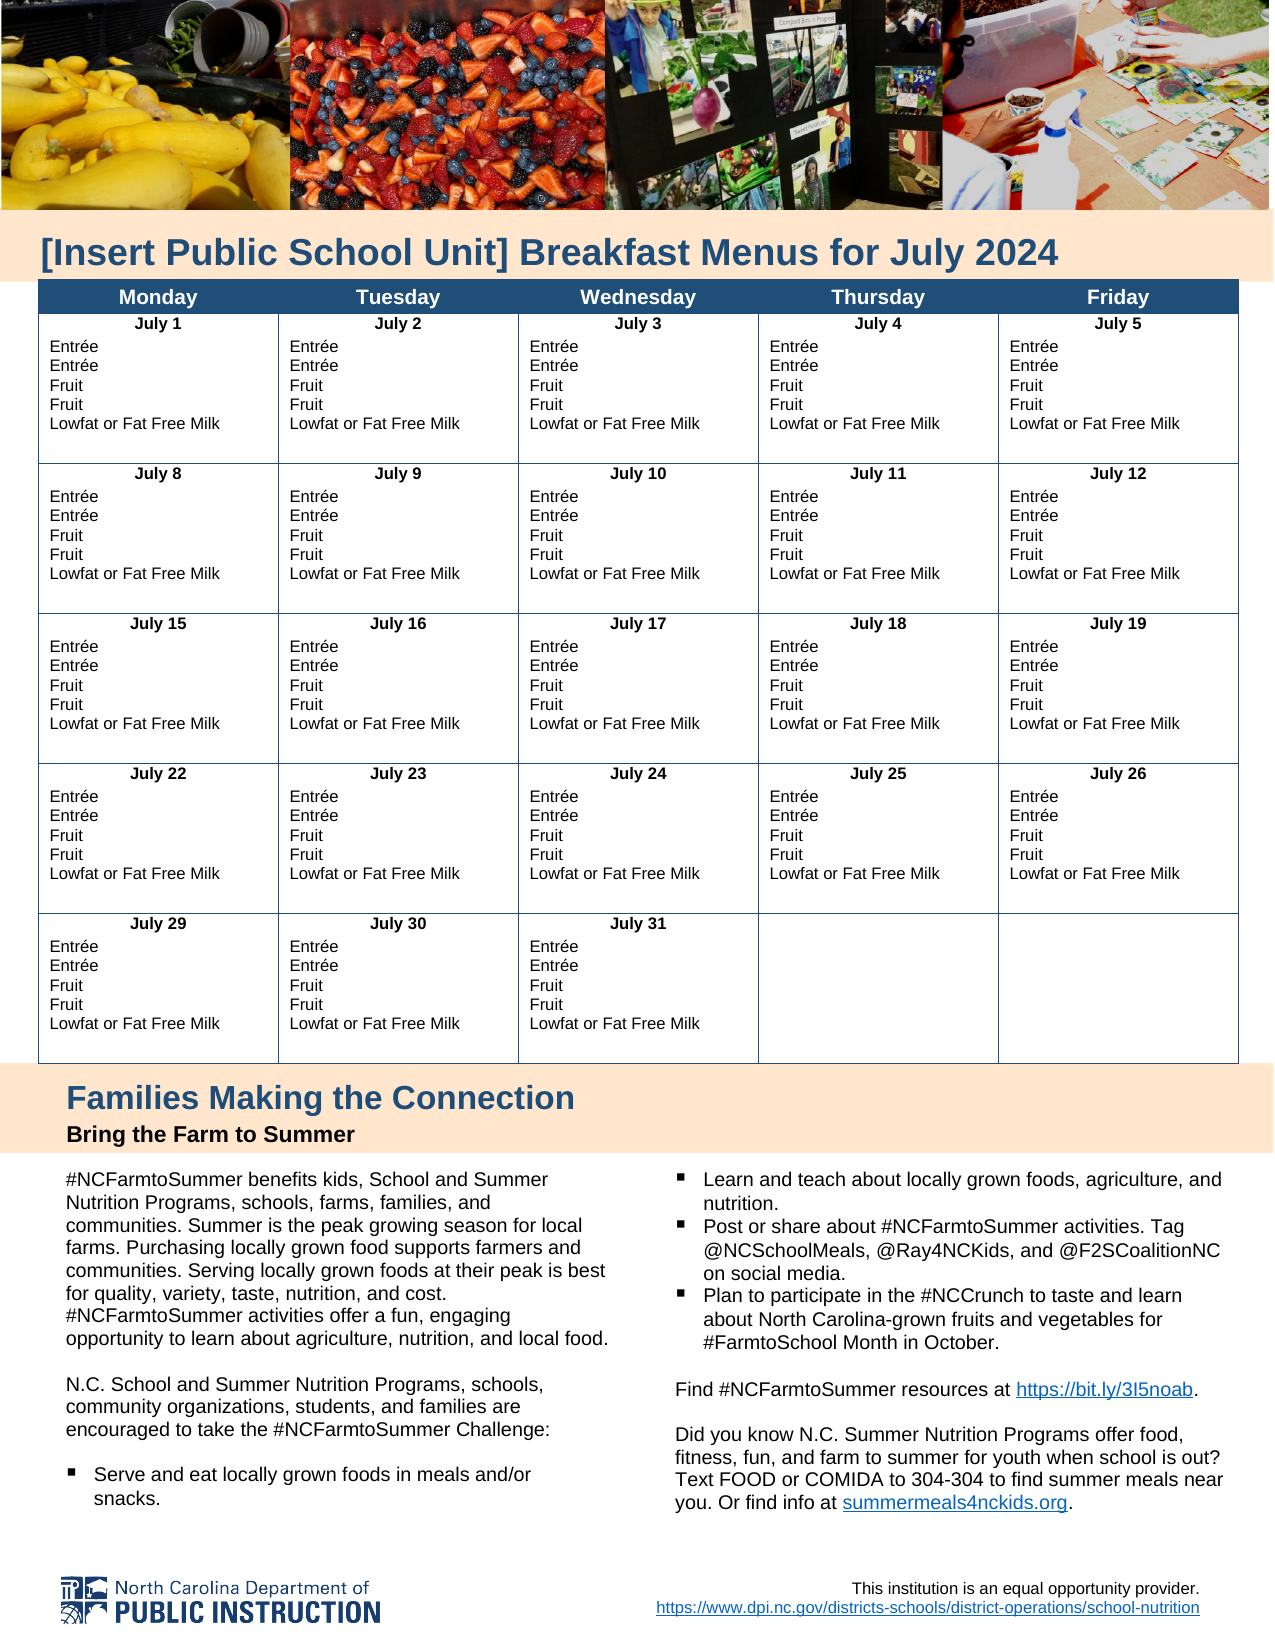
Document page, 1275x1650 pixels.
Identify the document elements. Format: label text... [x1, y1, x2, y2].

picture [61, 1576, 380, 1624]
table_header Friday [999, 280, 1238, 313]
table_cell July 12 Entrée Entrée Fruit Fruit Lowfat or Fat Free Milk [999, 464, 1238, 613]
table_cell July 8 Entrée Entrée Fruit Fruit Lowfat or Fat Free Milk [39, 464, 278, 613]
table_cell July 11 Entrée Entrée Fruit Fruit Lowfat or Fat Free Milk [759, 464, 998, 613]
table_header Wednesday [519, 280, 758, 313]
text Did you know N.C. Summer Nutrition Programs offer food, fitness, fun, and farm to summer for youth when school is out? Text FOOD or COMIDA to 304-304 to find summer meals near you. Or find info at summermeals4nckids.org. [675, 1423, 1237, 1514]
table_cell July 19 Entrée Entrée Fruit Fruit Lowfat or Fat Free Milk [999, 614, 1238, 763]
table_cell July 29 Entrée Entrée Fruit Fruit Lowfat or Fat Free Milk [39, 914, 278, 1063]
table_cell July 10 Entrée Entrée Fruit Fruit Lowfat or Fat Free Milk [519, 464, 758, 613]
list Plan to participate in the #NCCrunch to taste and learn about North Carolina-grown fruits and vegetables for #FarmtoSchool Month in October. [675, 1284, 1237, 1353]
table_cell July 23 Entrée Entrée Fruit Fruit Lowfat or Fat Free Milk [279, 764, 518, 913]
table_cell July 31 Entrée Entrée Fruit Fruit Lowfat or Fat Free Milk [519, 914, 758, 1063]
table_cell July 16 Entrée Entrée Fruit Fruit Lowfat or Fat Free Milk [279, 614, 518, 763]
list Serve and eat locally grown foods in meals and/or snacks. [66, 1463, 600, 1510]
table_cell [759, 914, 998, 1063]
table_cell July 25 Entrée Entrée Fruit Fruit Lowfat or Fat Free Milk [759, 764, 998, 913]
list Learn and teach about locally grown foods, agriculture, and nutrition. [675, 1168, 1237, 1215]
table_cell July 3 Entrée Entrée Fruit Fruit Lowfat or Fat Free Milk [519, 314, 758, 463]
table_cell July 9 Entrée Entrée Fruit Fruit Lowfat or Fat Free Milk [279, 464, 518, 613]
text N.C. School and Summer Nutrition Programs, schools, community organizations, students, and families are encouraged to take the #NCFarmtoSummer Challenge: [66, 1372, 600, 1441]
table_cell July 26 Entrée Entrée Fruit Fruit Lowfat or Fat Free Milk [999, 764, 1238, 913]
table_cell July 17 Entrée Entrée Fruit Fruit Lowfat or Fat Free Milk [519, 614, 758, 763]
table_header Thursday [759, 280, 998, 313]
table_cell July 15 Entrée Entrée Fruit Fruit Lowfat or Fat Free Milk [39, 614, 278, 763]
table_header Monday [39, 280, 278, 313]
table_header Tuesday [279, 280, 518, 313]
table_cell July 4 Entrée Entrée Fruit Fruit Lowfat or Fat Free Milk [759, 314, 998, 463]
subtitle [Insert Public School Unit] Breakfast Menus for July 2024 [40, 230, 1237, 273]
table_cell July 22 Entrée Entrée Fruit Fruit Lowfat or Fat Free Milk [39, 764, 278, 913]
list Post or share about #NCFarmtoSummer activities. Tag @NCSchoolMeals, @Ray4NCKids, and @F2SCoalitionNC on social media. [675, 1215, 1237, 1284]
table_cell July 1 Entrée Entrée Fruit Fruit Lowfat or Fat Free Milk [39, 314, 278, 463]
picture [0, 0, 1269, 210]
table_cell [999, 914, 1238, 1063]
table_cell July 2 Entrée Entrée Fruit Fruit Lowfat or Fat Free Milk [279, 314, 518, 463]
table_cell July 24 Entrée Entrée Fruit Fruit Lowfat or Fat Free Milk [519, 764, 758, 913]
table_cell July 30 Entrée Entrée Fruit Fruit Lowfat or Fat Free Milk [279, 914, 518, 1063]
text Find #NCFarmtoSummer resources at https://bit.ly/3I5noab. [675, 1377, 1237, 1400]
subtitle Families Making the Connection [66, 1078, 1237, 1117]
table_cell July 18 Entrée Entrée Fruit Fruit Lowfat or Fat Free Milk [759, 614, 998, 763]
subtitle Bring the Farm to Summer [66, 1121, 1209, 1147]
text #NCFarmtoSummer benefits kids, School and Summer Nutrition Programs, schools, farms, families, and communities. Summer is the peak growing season for local farms. Purchasing locally grown food supports farmers and communities. Serving locally grown foods at their peak is best for quality, variety, taste, nutrition, and cost. #NCFarmtoSummer activities offer a fun, engaging opportunity to learn about agriculture, nutrition, and local food. [66, 1168, 609, 1350]
table_cell July 5 Entrée Entrée Fruit Fruit Lowfat or Fat Free Milk [999, 314, 1238, 463]
